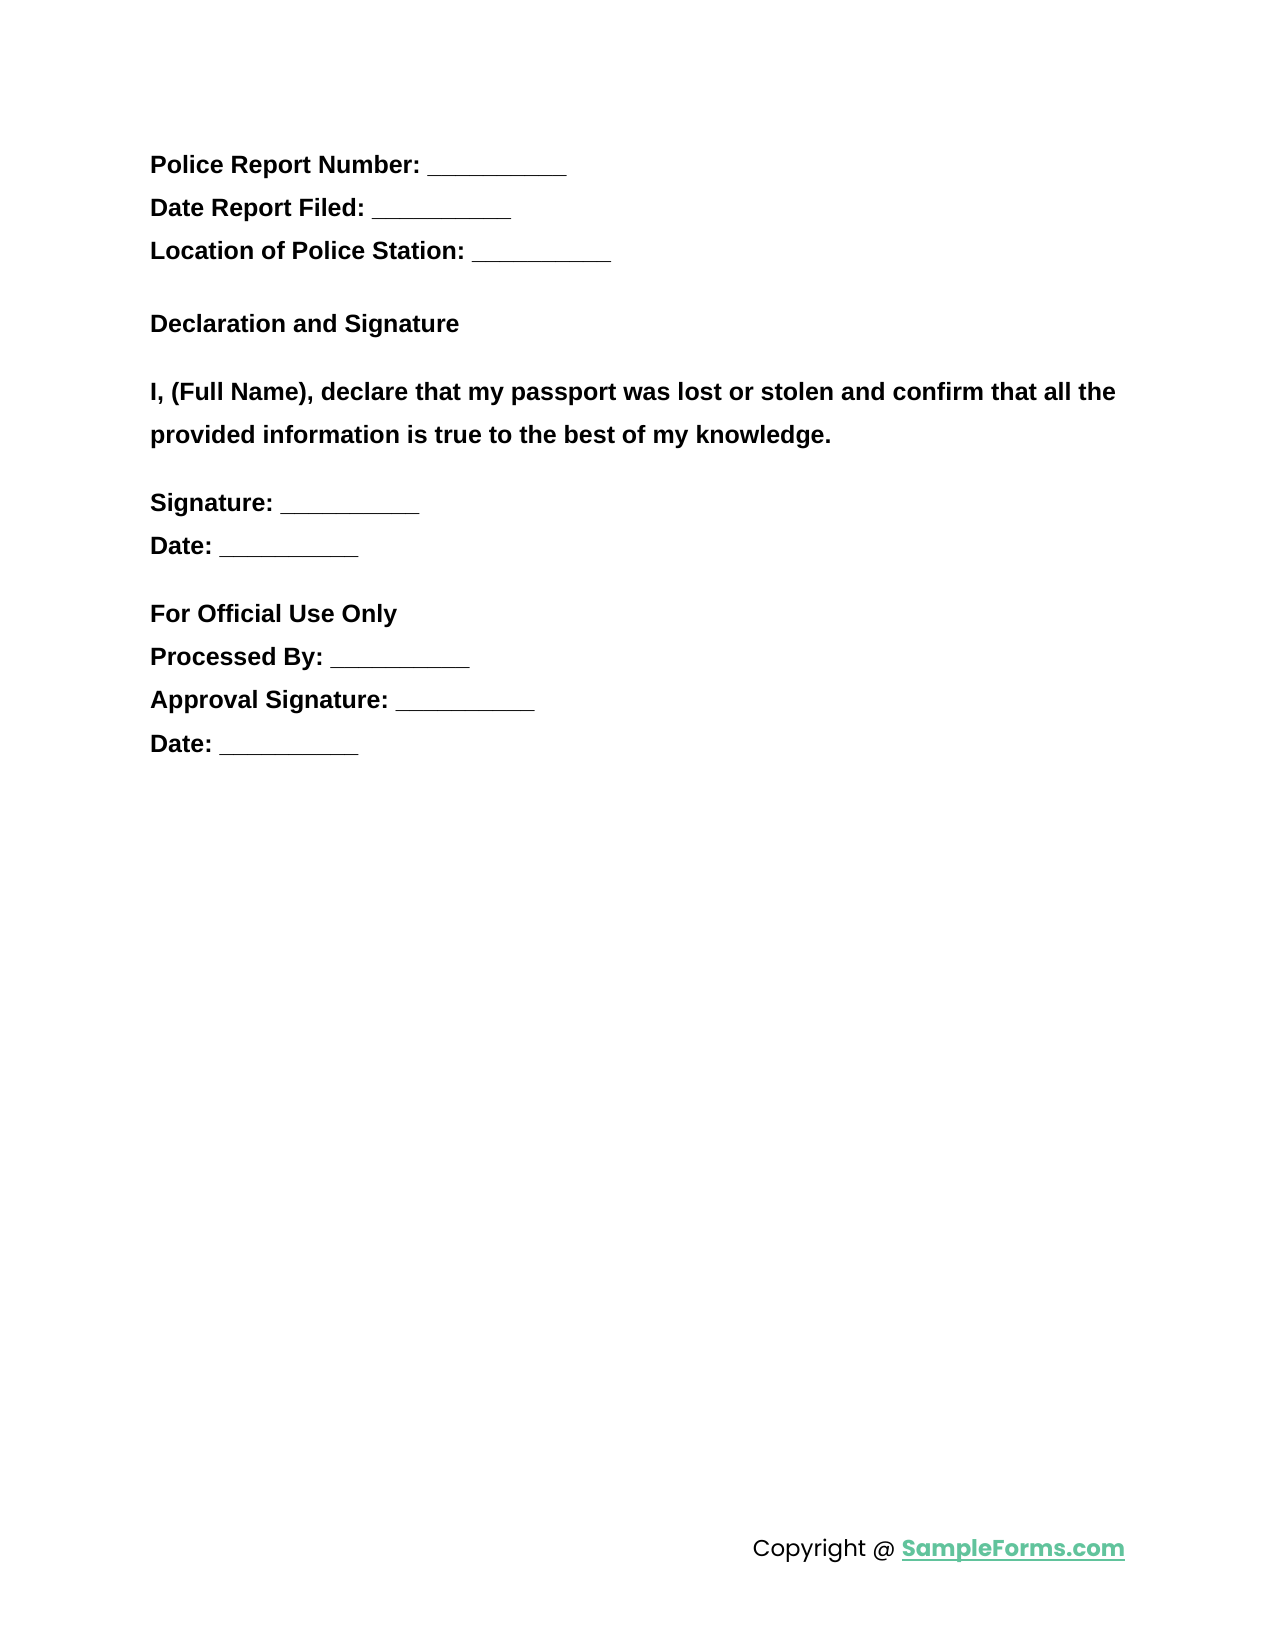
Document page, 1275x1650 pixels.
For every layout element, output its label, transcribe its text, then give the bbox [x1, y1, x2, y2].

text Police Report Number: __________ Date Report Filed: __________ Location of Police Station: __________ [150, 150, 1125, 265]
text For Official Use Only Processed By: __________ Approval Signature: __________ Date: __________ [150, 599, 1125, 757]
subtitle Declaration and Signature [150, 308, 1125, 337]
text I, (Full Name), declare that my passport was lost or stolen and confirm that all the provided information is true to the best of my knowledge. [150, 377, 1125, 448]
text Signature: __________ Date: __________ [150, 488, 1125, 560]
